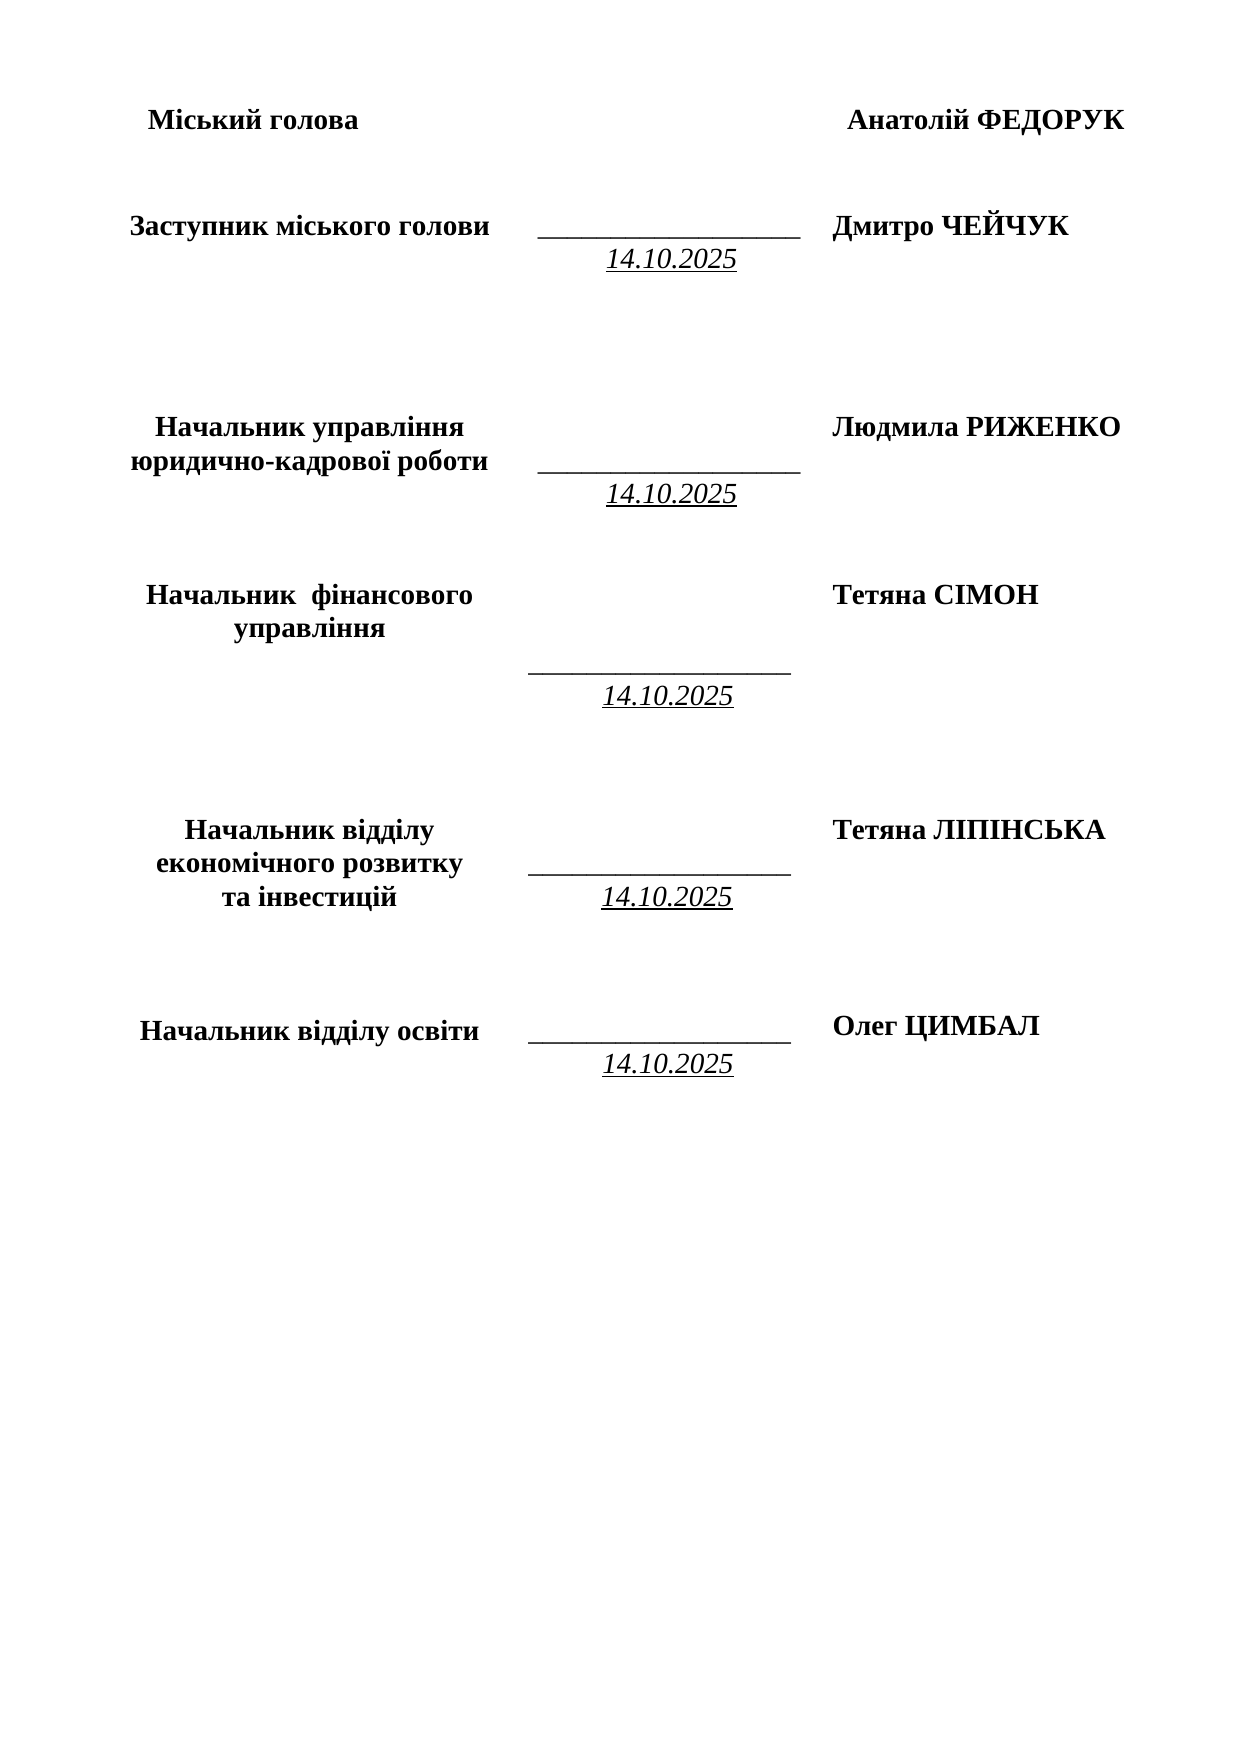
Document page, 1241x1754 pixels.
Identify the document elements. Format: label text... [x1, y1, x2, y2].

text Міський голова Анатолій ФЕДОРУК [148, 102, 1152, 136]
table_cell Начальник управління юридично-кадрової роботи Начальник фінансового управління [102, 376, 517, 745]
table_header Заступник міського голови [102, 175, 517, 376]
table_cell Людмила РИЖЕНКО Тетяна СІМОН [821, 376, 1197, 745]
table_header __________________ 14.10.2025 [517, 175, 821, 376]
table_header Дмитро ЧЕЙЧУК [821, 175, 1197, 376]
table_cell __________________ 14.10.2025 __________________ 14.10.2025 [517, 745, 821, 1348]
table_cell __________________ 14.10.2025 __________________ 14.10.2025 [517, 376, 821, 745]
table_cell Начальник відділу економічного розвитку та інвестицій Начальник відділу освіти [102, 745, 517, 1348]
table_cell Тетяна ЛІПІНСЬКА Олег ЦИМБАЛ [821, 745, 1197, 1348]
